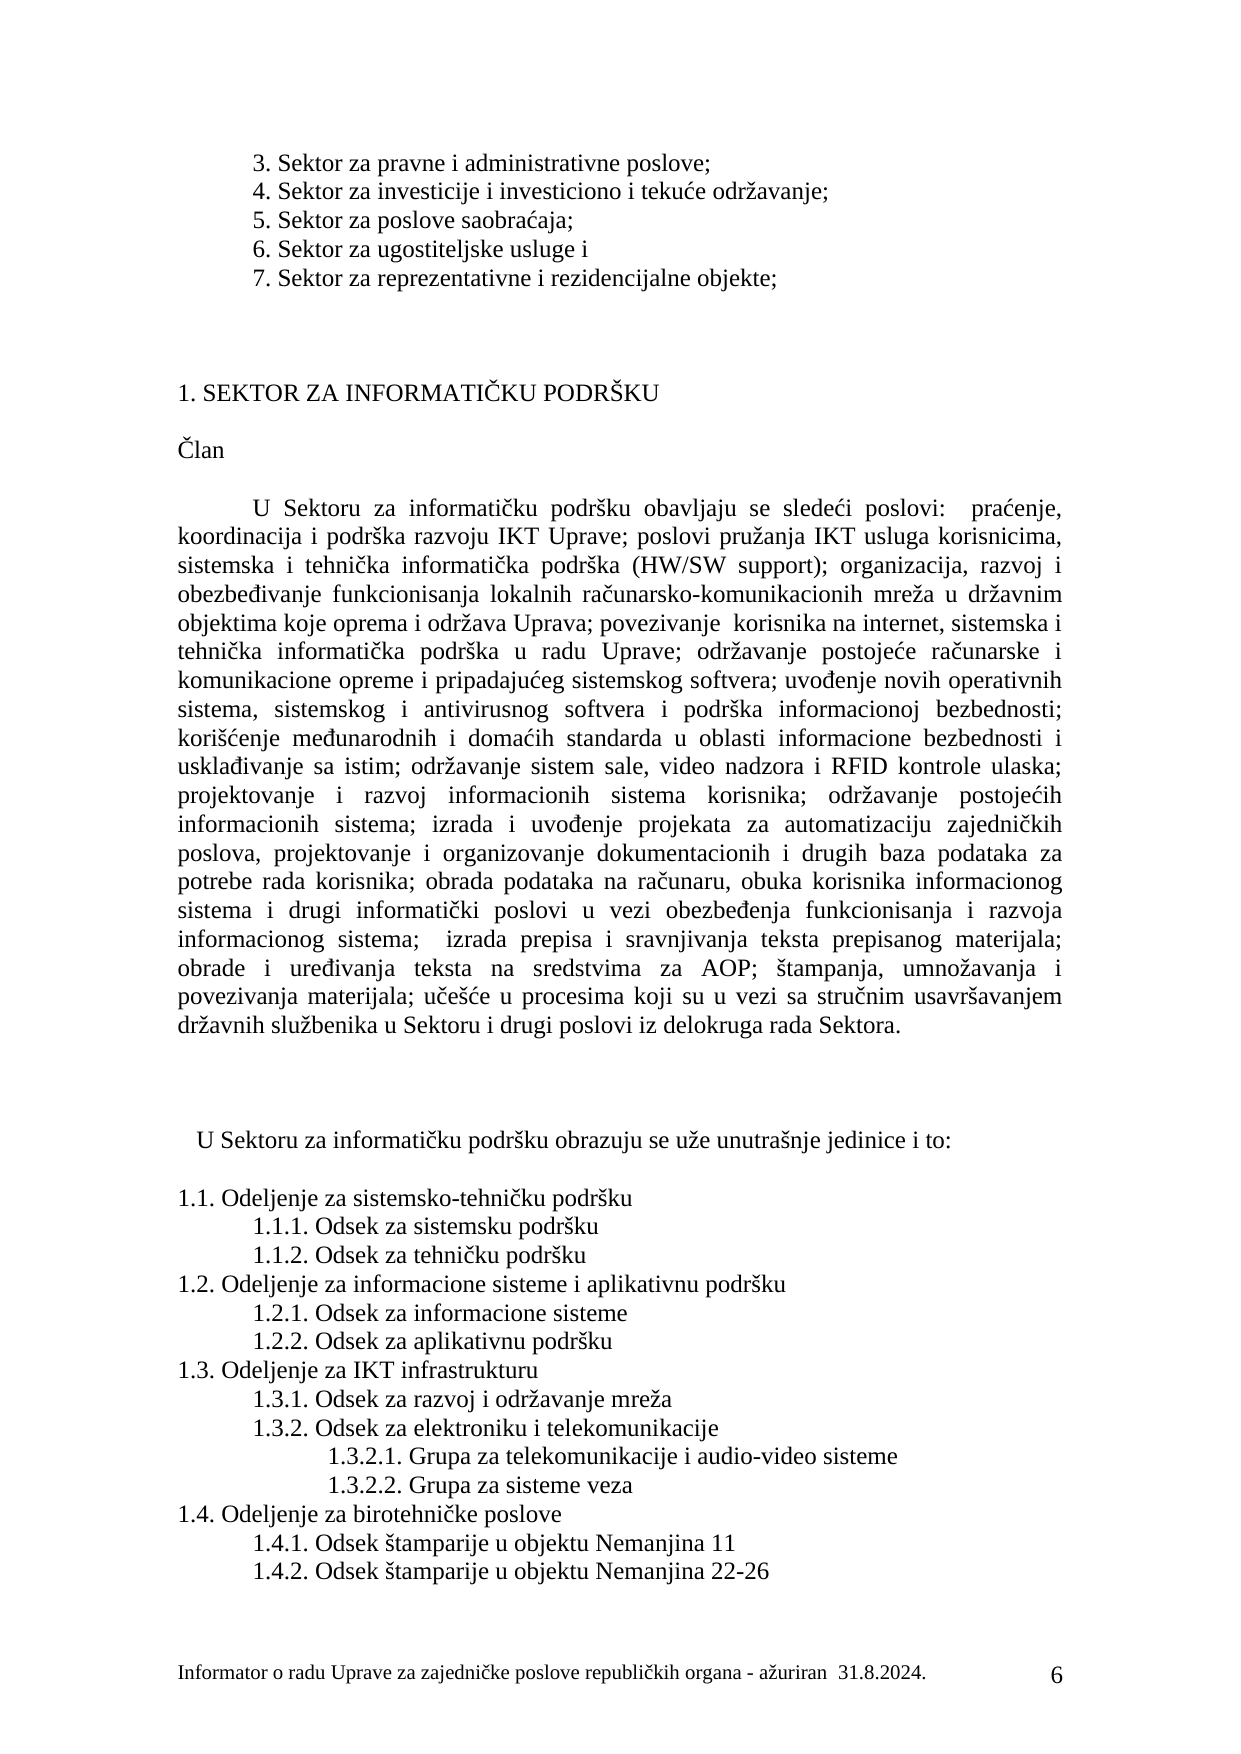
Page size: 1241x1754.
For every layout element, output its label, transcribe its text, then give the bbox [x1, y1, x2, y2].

text 6. Sektor za ugostiteljske usluge i [177, 234, 1063, 263]
text 1.1.2. Odsek za tehničku podršku [177, 1240, 1063, 1269]
text 1.4.2. Odsek štamparije u objektu Nemanjina 22-26 [177, 1556, 1063, 1585]
text 1.3.2.2. Grupa za sisteme veza [177, 1470, 1063, 1499]
text 4. Sektor za investicije i investiciono i tekuće održavanje; [177, 176, 1063, 205]
text 1. SEKTOR ZA INFORMATIČKU PODRŠKU [177, 378, 1063, 406]
text 1.1.1. Odsek za sistemsku podršku [177, 1211, 1063, 1240]
text 1.4.1. Odsek štamparije u objektu Nemanjina 11 [177, 1528, 1063, 1556]
text 1.3.2.1. Grupa za telekomunikacije i audio-video sisteme [177, 1441, 1063, 1470]
text 1.3.2. Odsek za elektroniku i telekomunikacije [177, 1413, 1063, 1441]
text 3. Sektor za pravne i administrativne poslove; [177, 148, 1063, 176]
text 1.2. Odeljenje za informacione sisteme i aplikativnu podršku [177, 1269, 1063, 1298]
text 1.1. Odeljenje za sistemsko-tehničku podršku [177, 1183, 1063, 1211]
text U Sektoru za informatičku podršku obavljaju se sledeći poslovi: praćenje, koordinacija i podrška razvoju IKT Uprave; poslovi pružanja IKT usluga korisnicima, sistemska i tehnička informatička podrška (HW/SW support); organizacija, razvoj i obezbeđivanje funkcionisanja lokalnih računarsko-komunikacionih mreža u državnim objektima koje oprema i održava Uprava; povezivanje korisnika na internet, sistemska i tehnička informatička podrška u radu Uprave; održavanje postojeće računarske i komunikacione opreme i pripadajućeg sistemskog softvera; uvođenje novih operativnih sistema, sistemskog i antivirusnog softvera i podrška informacionoj bezbednosti; korišćenje međunarodnih i domaćih standarda u oblasti informacione bezbednosti i usklađivanje sa istim; održavanje sistem sale, video nadzora i RFID kontrole ulaska; projektovanje i razvoj informacionih sistema korisnika; održavanje postojećih informacionih sistema; izrada i uvođenje projekata za automatizaciju zajedničkih poslova, projektovanje i organizovanje dokumentacionih i drugih baza podataka za potrebe rada korisnika; obrada podataka na računaru, obuka korisnika informacionog sistema i drugi informatički poslovi u vezi obezbeđenja funkcionisanja i razvoja informacionog sistema; izrada prepisa i sravnjivanja teksta prepisanog materijala; obrade i uređivanja teksta na sredstvima za AOP; štampanja, umnožavanja i povezivanja materijala; učešće u procesima koji su u vezi sa stručnim usavršavanjem državnih službenika u Sektoru i drugi poslovi iz delokruga rada Sektora. [177, 493, 1063, 1039]
text 1.3.1. Odsek za razvoj i održavanje mreža [177, 1384, 1063, 1413]
text 7. Sektor za reprezentativne i rezidencijalne objekte; [177, 263, 1063, 291]
text 5. Sektor za poslove saobraćaja; [177, 205, 1063, 234]
text 1.2.1. Odsek za informacione sisteme [177, 1298, 1063, 1326]
text Član [177, 435, 1063, 464]
text 1.3. Odeljenje za IKT infrastrukturu [177, 1355, 1063, 1384]
text 1.4. Odeljenje za birotehničke poslove [177, 1499, 1063, 1528]
text 1.2.2. Odsek za aplikativnu podršku [177, 1326, 1063, 1355]
text U Sektoru za informatičku podršku obrazuju se uže unutrašnje jedinice i to: [177, 1125, 1063, 1154]
